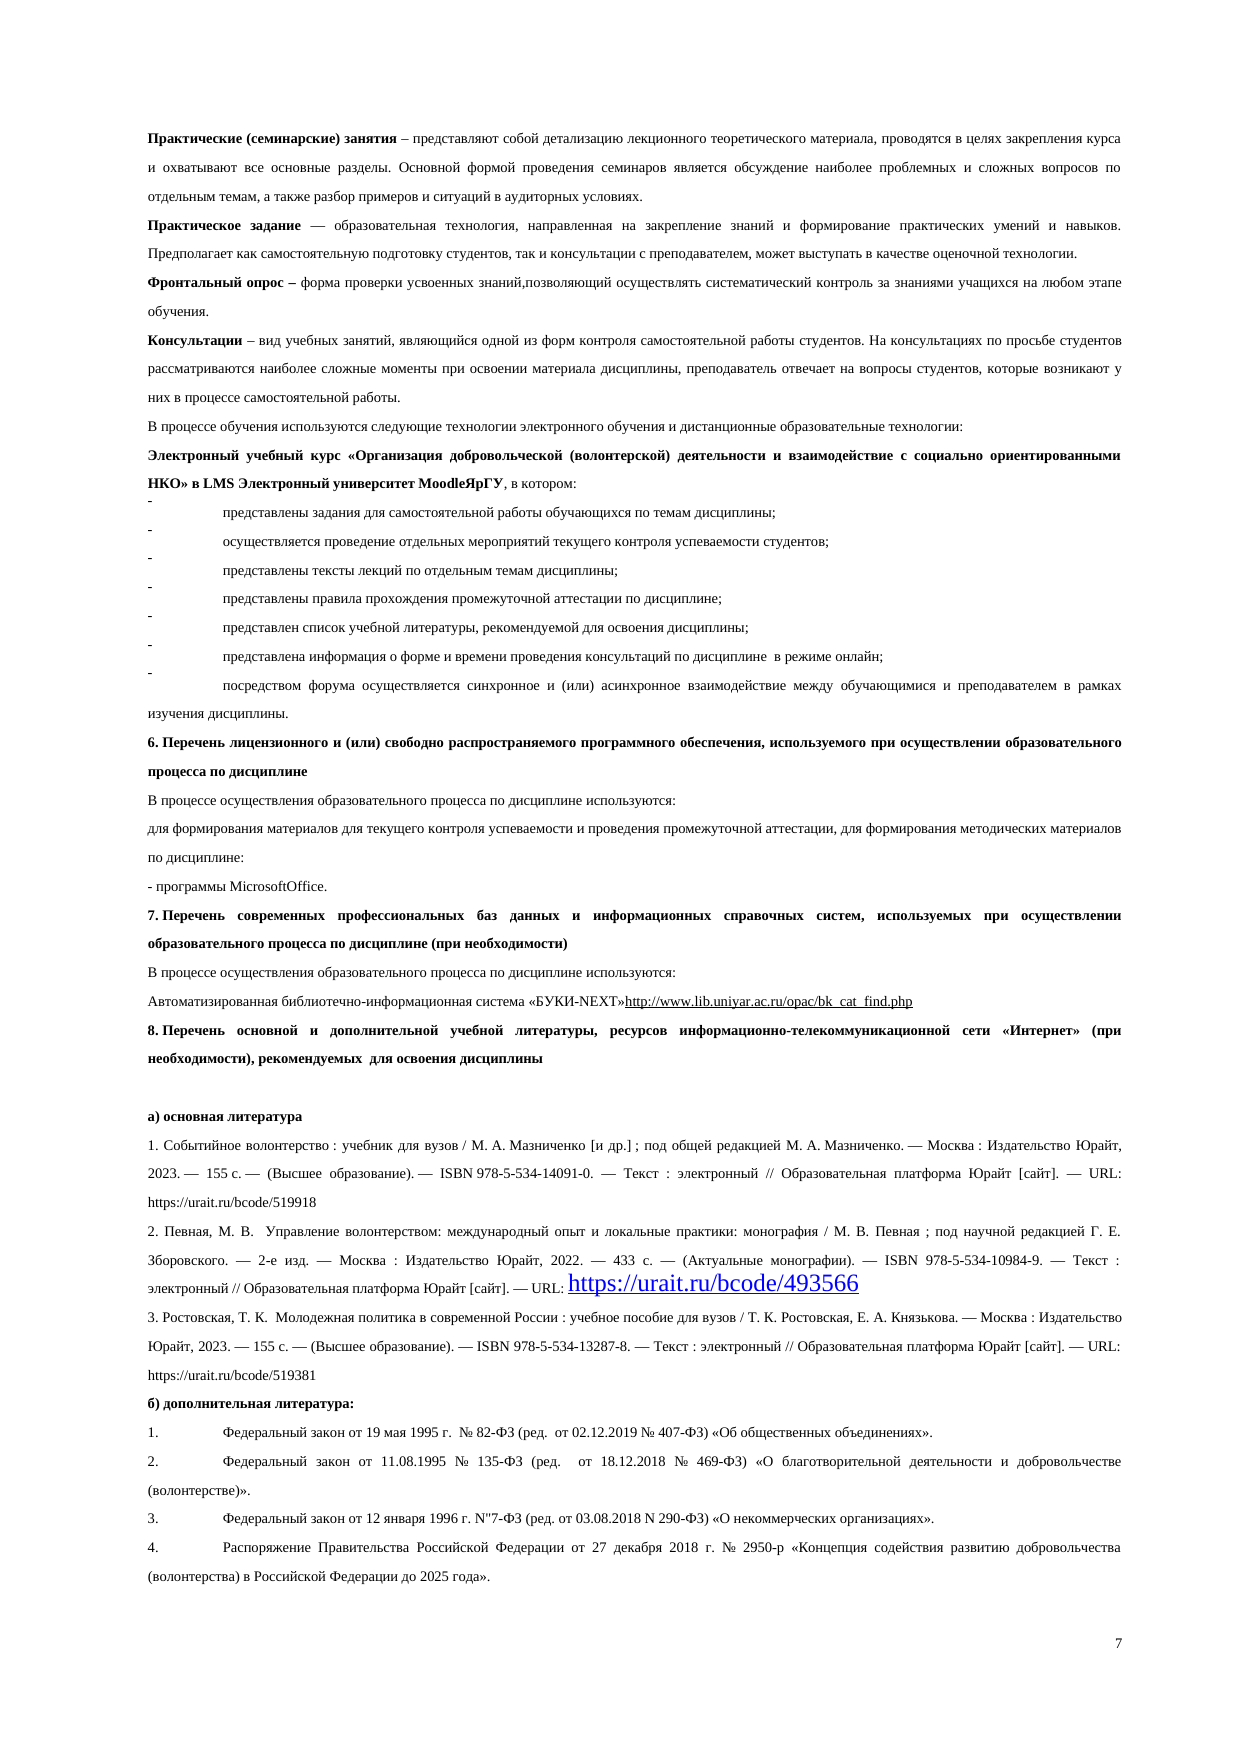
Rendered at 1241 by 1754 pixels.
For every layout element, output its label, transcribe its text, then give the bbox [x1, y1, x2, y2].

list представлена информация о форме и времени проведения консультаций по дисциплине в режиме онлайн; [147, 636, 1122, 664]
text для формирования материалов для текущего контроля успеваемости и проведения промежуточной аттестации, для формирования методических материалов по дисциплине: [147, 808, 1122, 866]
text Автоматизированная библиотечно-информационная система «БУКИ-NEXT»http://www.lib.uniyar.ac.ru/opac/bk_cat_find.php [147, 981, 1122, 1009]
text 2. Певная, М. В. Управление волонтерством: международный опыт и локальные практики: монография / М. В. Певная ; под научной редакцией Г. Е. Зборовского. — 2-е изд. — Москва : Издательство Юрайт, 2022. — 433 с. — (Актуальные монографии). — ISBN 978-5-534-10984-9. — Текст : электронный // Образовательная платформа Юрайт [сайт]. — URL: https://urait.ru/bcode/493566 [147, 1211, 1122, 1297]
text В процессе осуществления образовательного процесса по дисциплине используются: [147, 952, 1122, 981]
text 3. Ростовская, Т. К. Молодежная политика в современной России : учебное пособие для вузов / Т. К. Ростовская, Е. А. Князькова. — Москва : Издательство Юрайт, 2023. — 155 с. — (Высшее образование). — ISBN 978-5-534-13287-8. — Текст : электронный // Образовательная платформа Юрайт [сайт]. — URL: https://urait.ru/bcode/519381 [147, 1297, 1122, 1383]
list представлены правила прохождения промежуточной аттестации по дисциплине; [147, 578, 1122, 607]
list посредством форума осуществляется синхронное и (или) асинхронное взаимодействие между обучающимися и преподавателем в рамках изучения дисциплины. [147, 664, 1122, 722]
text 8. Перечень основной и дополнительной учебной литературы, ресурсов информационно-телекоммуникационной сети «Интернет» (при необходимости), рекомендуемых для освоения дисциплины [147, 1009, 1122, 1067]
text Электронный учебный курс «Организация добровольческой (волонтерской) деятельности и взаимодействие с социально ориентированными НКО» в LMS Электронный университет MoodleЯрГУ, в котором: [147, 434, 1122, 492]
text - программы MicrosoftOffice. [147, 866, 1122, 894]
text 3. Федеральный закон от 12 января 1996 г. N"7-ФЗ (ред. от 03.08.2018 N 290-ФЗ) «О некоммерческих организациях». [147, 1498, 1122, 1527]
list осуществляется проведение отдельных мероприятий текущего контроля успеваемости студентов; [147, 521, 1122, 549]
text 1. Событийное волонтерство : учебник для вузов / М. А. Мазниченко [и др.] ; под общей редакцией М. А. Мазниченко. — Москва : Издательство Юрайт, 2023. — 155 с. — (Высшее образование). — ISBN 978-5-534-14091-0. — Текст : электронный // Образовательная платформа Юрайт [сайт]. — URL: https://urait.ru/bcode/519918 [147, 1124, 1122, 1211]
text 2. Федеральный закон от 11.08.1995 № 135-ФЗ (ред. от 18.12.2018 № 469-ФЗ) «О благотворительной деятельности и добровольчестве (волонтерстве)». [147, 1441, 1122, 1498]
text Фронтальный опрос – форма проверки усвоенных знаний,позволяющий осуществлять систематический контроль за знаниями учащихся на любом этапе обучения. [147, 262, 1122, 319]
list представлены задания для самостоятельной работы обучающихся по темам дисциплины; [147, 492, 1122, 521]
text В процессе осуществления образовательного процесса по дисциплине используются: [147, 779, 1122, 808]
text В процессе обучения используются следующие технологии электронного обучения и дистанционные образовательные технологии: [147, 406, 1122, 434]
text 7. Перечень современных профессиональных баз данных и информационных справочных систем, используемых при осуществлении образовательного процесса по дисциплине (при необходимости) [147, 894, 1122, 952]
text 6. Перечень лицензионного и (или) свободно распространяемого программного обеспечения, используемого при осуществлении образовательного процесса по дисциплине [147, 722, 1122, 779]
list представлен список учебной литературы, рекомендуемой для освоения дисциплины; [147, 607, 1122, 636]
text Практическое задание — образовательная технология, направленная на закрепление знаний и формирование практических умений и навыков. Предполагает как самостоятельную подготовку студентов, так и консультации с преподавателем, может выступать в качестве оценочной технологии. [147, 204, 1122, 262]
text б) дополнительная литература: [147, 1383, 1122, 1412]
text Практические (семинарские) занятия – представляют собой детализацию лекционного теоретического материала, проводятся в целях закрепления курса и охватывают все основные разделы. Основной формой проведения семинаров является обсуждение наиболее проблемных и сложных вопросов по отдельным темам, а также разбор примеров и ситуаций в аудиторных условиях. [147, 118, 1122, 204]
text 1. Федеральный закон от 19 мая 1995 г. № 82-ФЗ (ред. от 02.12.2019 № 407-ФЗ) «Об общественных объединениях». [147, 1412, 1122, 1441]
list представлены тексты лекций по отдельным темам дисциплины; [147, 549, 1122, 578]
text а) основная литература [147, 1096, 1122, 1124]
text Консультации – вид учебных занятий, являющийся одной из форм контроля самостоятельной работы студентов. На консультациях по просьбе студентов рассматриваются наиболее сложные моменты при освоении материала дисциплины, преподаватель отвечает на вопросы студентов, которые возникают у них в процессе самостоятельной работы. [147, 319, 1122, 406]
text 4. Распоряжение Правительства Российской Федерации от 27 декабря 2018 г. № 2950-р «Концепция содействия развитию добровольчества (волонтерства) в Российской Федерации до 2025 года». [147, 1527, 1122, 1584]
